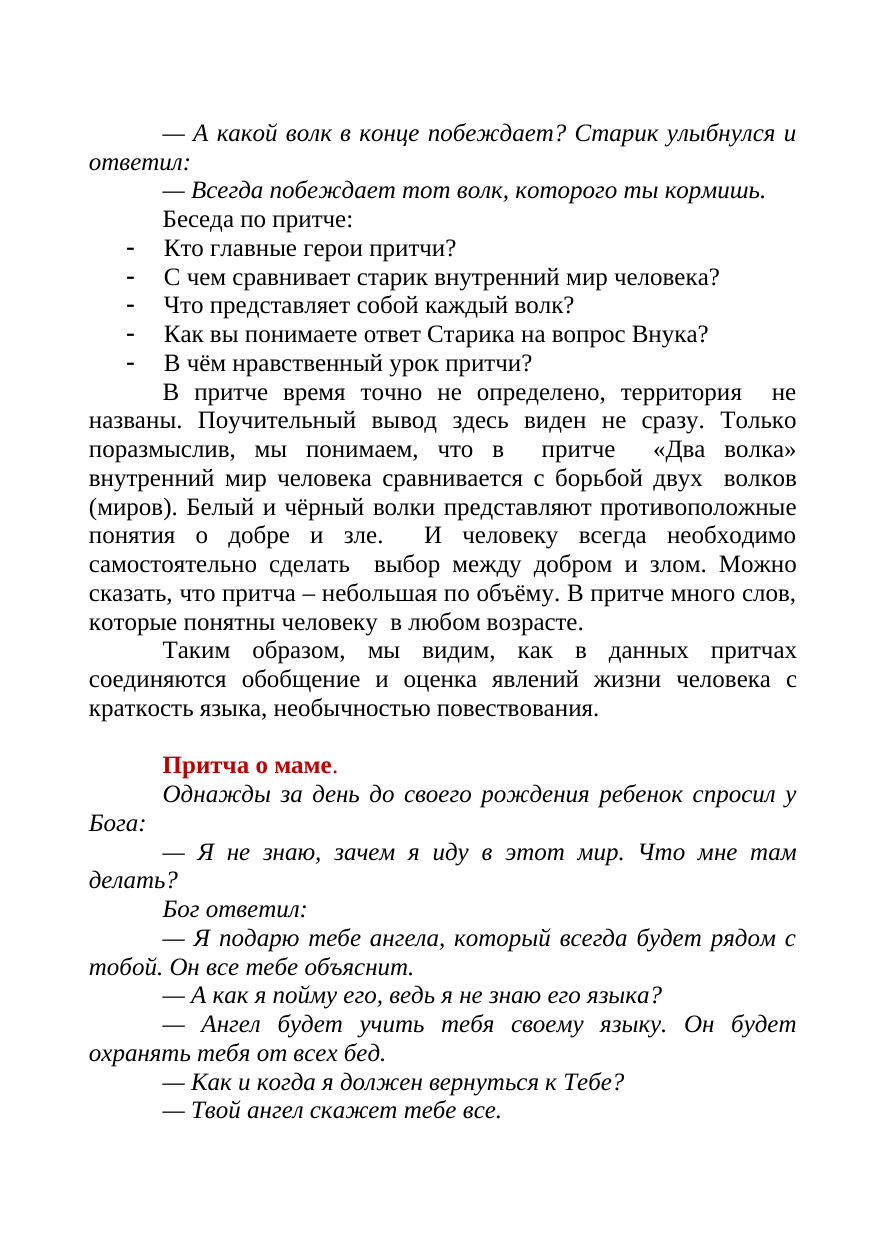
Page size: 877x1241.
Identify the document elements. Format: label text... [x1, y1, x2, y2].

text — Я не знаю, зачем я иду в этот мир. Что мне там делать? [89, 837, 797, 894]
text — Всегда побеждает тот волк, которого ты кормишь. [89, 176, 797, 204]
list Как вы понимаете ответ Старика на вопрос Внука? [126, 319, 797, 348]
text — А как я пойму его, ведь я не знаю его языка? [89, 981, 797, 1009]
list Кто главные герои притчи? [126, 233, 797, 262]
text — Я подарю тебе ангела, который всегда будет рядом с тобой. Он все тебе объяснит. [89, 923, 797, 981]
list В чём нравственный урок притчи? [126, 348, 797, 377]
text — Как и когда я должен вернуться к Тебе? [89, 1067, 797, 1096]
text — Твой ангел скажет тебе все. [89, 1096, 797, 1124]
text Таким образом, мы видим, как в данных притчах соединяются обобщение и оценка явлений жизни человека с краткость языка, необычностью повествования. [89, 636, 797, 722]
list Что представляет собой каждый волк? [126, 291, 797, 319]
text — А какой волк в конце побеждает? Старик улыбнулся и ответил: [89, 118, 797, 176]
text Бог ответил: [89, 894, 797, 923]
text — Ангел будет учить тебя своему языку. Он будет охранять тебя от всех бед. [89, 1009, 797, 1067]
text В притче время точно не определено, территория не названы. Поучительный вывод здесь виден не сразу. Только поразмыслив, мы понимаем, что в притче «Два волка» внутренний мир человека сравнивается с борьбой двух волков (миров). Белый и чёрный волки представляют противоположные понятия о добре и зле. И человеку всегда необходимо самостоятельно сделать выбор между добром и злом. Можно сказать, что притча – небольшая по объёму. В притче много слов, которые понятны человеку в любом возрасте. [89, 377, 797, 636]
text Притча о маме. [89, 751, 797, 779]
text Однажды за день до своего рождения ребенок спросил у Бога: [89, 779, 797, 837]
list C чем сравнивает старик внутренний мир человека? [126, 262, 797, 291]
text Беседа по притче: [89, 204, 797, 233]
